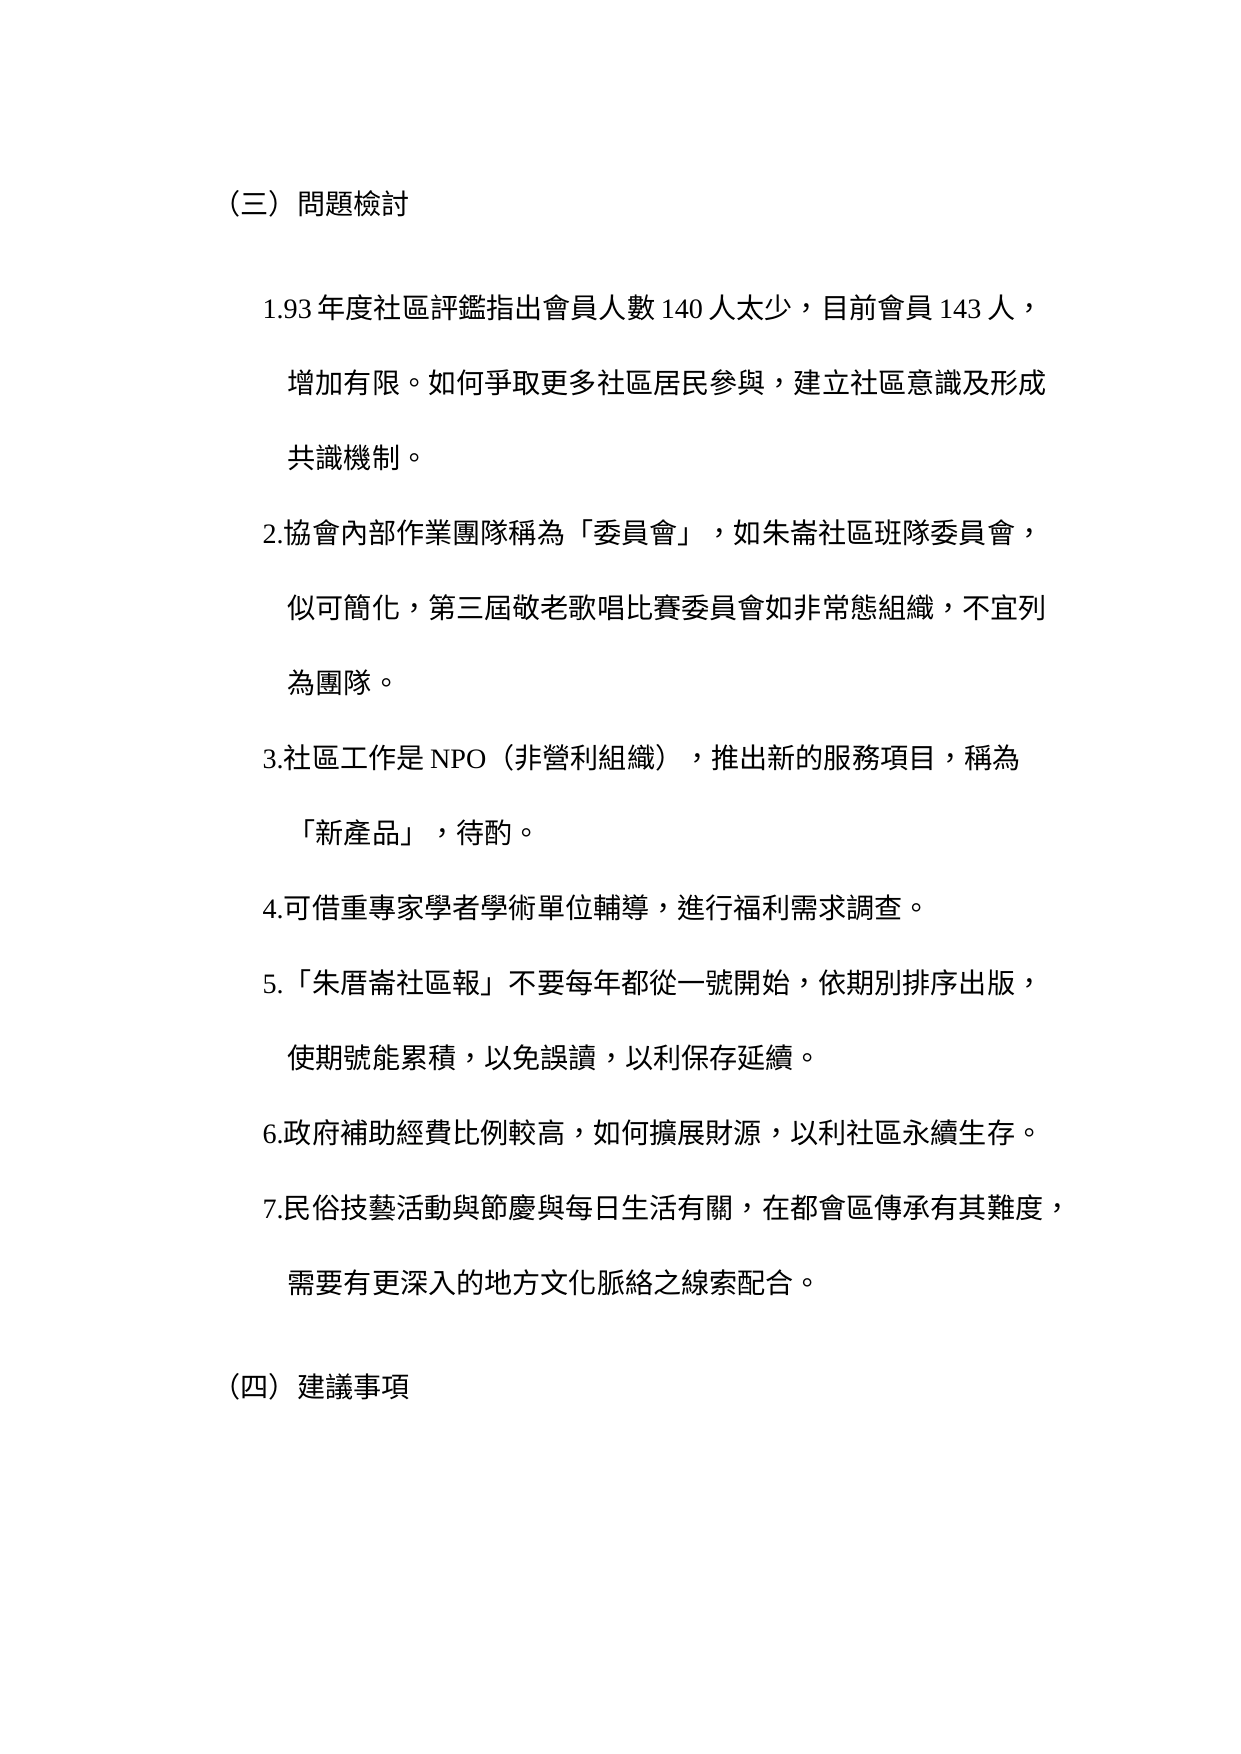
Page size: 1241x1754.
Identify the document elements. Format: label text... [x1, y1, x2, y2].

text 7.民俗技藝活動與節慶與每日生活有關，在都會區傳承有其難度，需要有更深入的地方文化脈絡之線索配合。 [262, 1169, 1053, 1319]
text 1.93年度社區評鑑指出會員人數140人太少，目前會員143人，增加有限。如何爭取更多社區居民參與，建立社區意識及形成共識機制。 [262, 269, 1053, 494]
text 3.社區工作是NPO（非營利組織），推出新的服務項目，稱為「新產品」，待酌。 [262, 719, 1053, 869]
text 2.協會內部作業團隊稱為「委員會」，如朱崙社區班隊委員會，似可簡化，第三屆敬老歌唱比賽委員會如非常態組織，不宜列為團隊。 [262, 494, 1053, 719]
text 5.「朱厝崙社區報」不要每年都從一號開始，依期別排序出版，使期號能累積，以免誤讀，以利保存延續。 [262, 944, 1053, 1094]
text （三）問題檢討 [187, 164, 978, 239]
text 6.政府補助經費比例較高，如何擴展財源，以利社區永續生存。 [262, 1094, 1053, 1169]
text （四）建議事項 [187, 1348, 978, 1423]
text 4.可借重專家學者學術單位輔導，進行福利需求調查。 [262, 869, 1053, 944]
